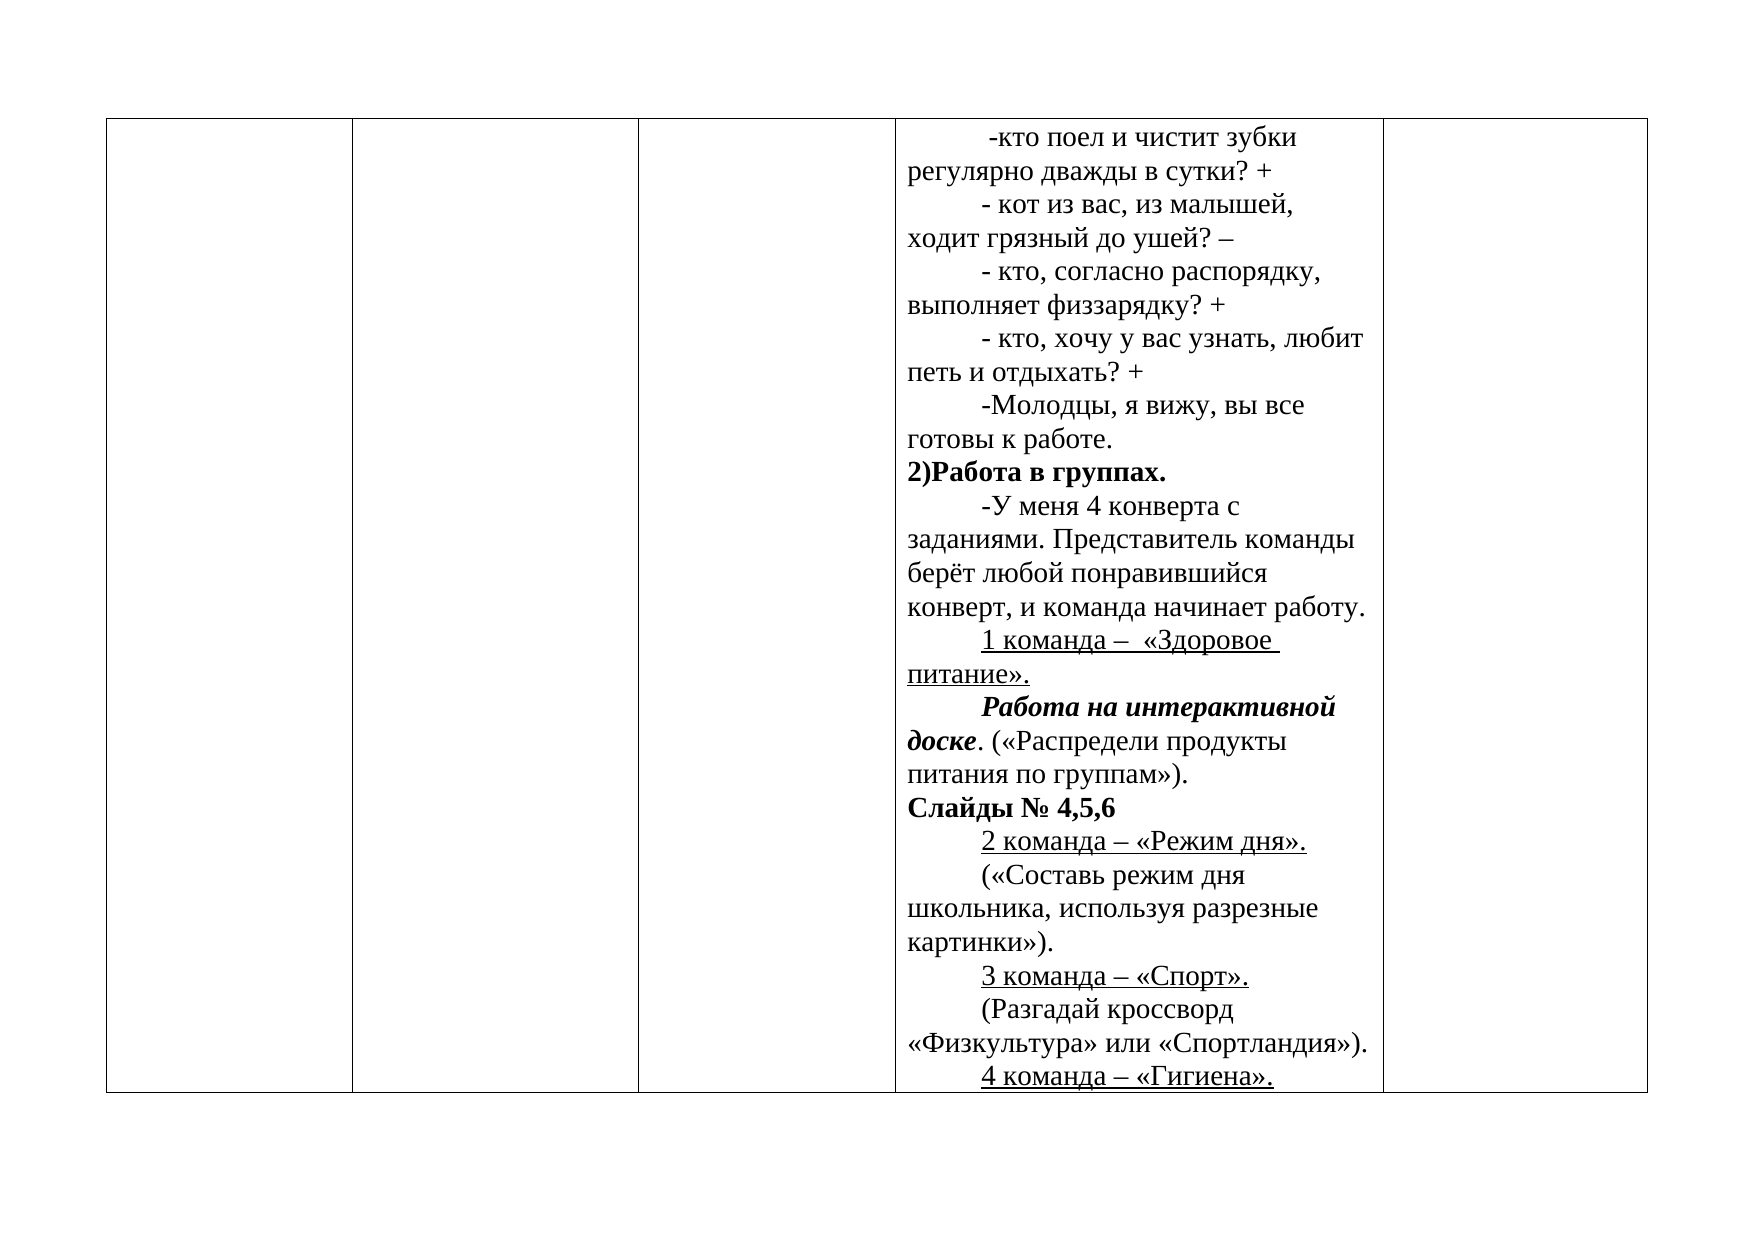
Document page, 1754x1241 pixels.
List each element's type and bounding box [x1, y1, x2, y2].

table_cell [1384, 119, 1647, 1092]
table_cell [639, 119, 895, 1092]
table_cell [353, 119, 638, 1092]
table_cell [107, 119, 352, 1092]
table_cell [896, 119, 1383, 1092]
